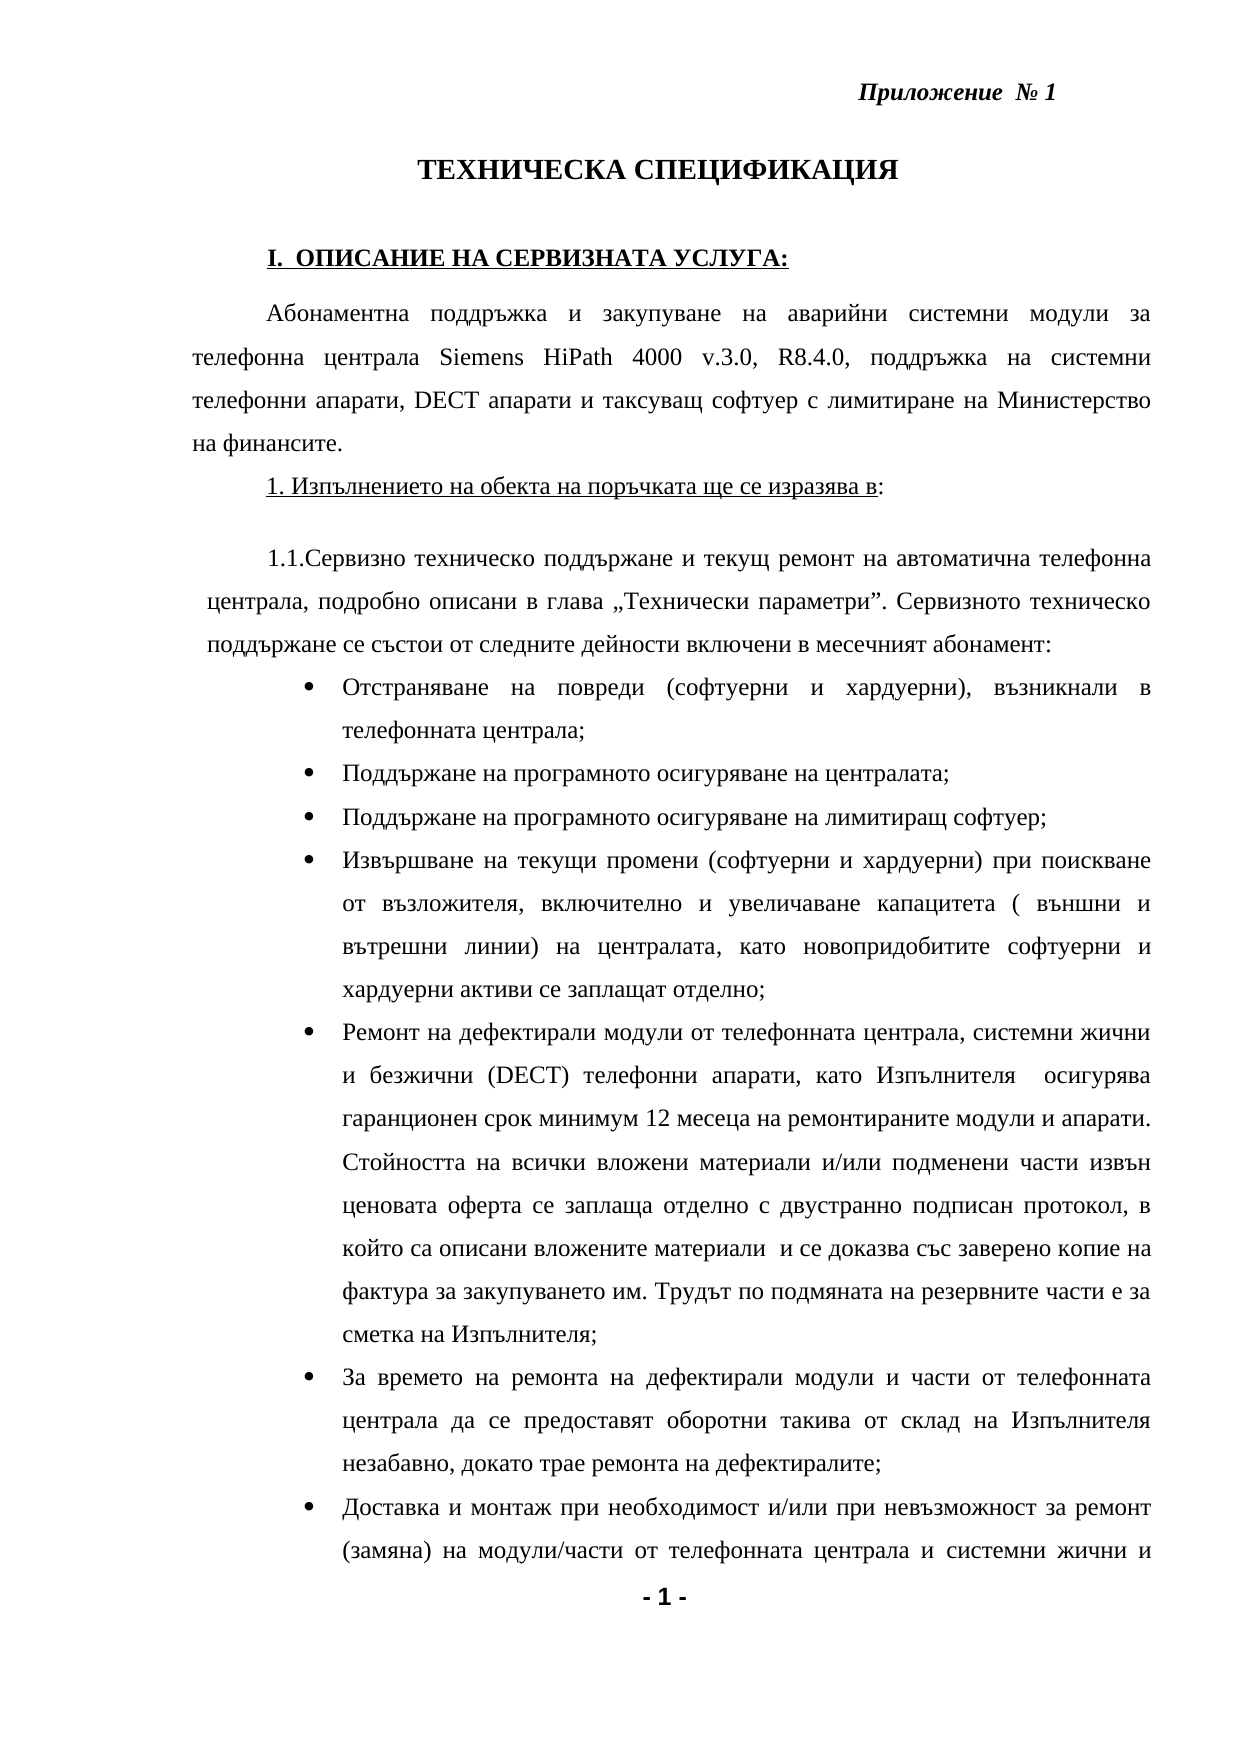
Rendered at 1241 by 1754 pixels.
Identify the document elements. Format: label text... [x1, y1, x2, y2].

list Извършване на текущи промени (софтуерни и хардуерни) при поискване от възложителя, включително и увеличаване капацитета ( външни и вътрешни линии) на централата, като новопридобитите софтуерни и хардуерни активи се заплащат отделно; [304, 845, 1152, 1003]
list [304, 1492, 1152, 1563]
list Поддържане на програмното осигуряване на централата; [304, 758, 1152, 787]
list Отстраняване на повреди (софтуерни и хардуерни), възникнали в телефонната централа; [304, 672, 1152, 744]
text 1. Изпълнението на обекта на поръчката ще се изразява в: [192, 471, 1152, 500]
text 1.1.Сервизно техническо поддържане и текущ ремонт на автоматична телефонна централа, подробно описани в глава „Технически параметри”. Сервизното техническо поддържане се състои от следните дейности включени в месечният абонамент: [207, 543, 1152, 658]
list За времето на ремонта на дефектирали модули и части от телефонната централа да се предоставят оборотни такива от склад на Изпълнителя незабавно, докато трае ремонта на дефектиралите; [304, 1362, 1152, 1477]
list Поддържане на програмното осигуряване на лимитиращ софтуер; [304, 802, 1152, 830]
text І. ОПИСАНИЕ НА СЕРВИЗНАТА УСЛУГА: [192, 243, 1152, 272]
text ТЕХНИЧЕСКА СПЕЦИФИКАЦИЯ [342, 152, 1152, 185]
text Абонаментна поддръжка и закупуване на аварийни системни модули за телефонна централа Siemens HiPath 4000 v.3.0, R8.4.0, поддръжка на системни телефонни апарати, DECT апарати и таксуващ софтуер с лимитиране на Министерство на финансите. [192, 298, 1152, 457]
list Ремонт на дефектирали модули от телефонната централа, системни жични и безжични (DECT) телефонни апарати, като Изпълнителя осигурява гаранционен срок минимум 12 месеца на ремонтираните модули и апарати. Стойността на всички вложени материали и/или подменени части извън ценовата оферта се заплаща отделно с двустранно подписан протокол, в който са описани вложените материали и се доказва със заверено копие на фактура за закупуването им. Трудът по подмяната на резервните части е за сметка на Изпълнителя; [304, 1017, 1152, 1348]
